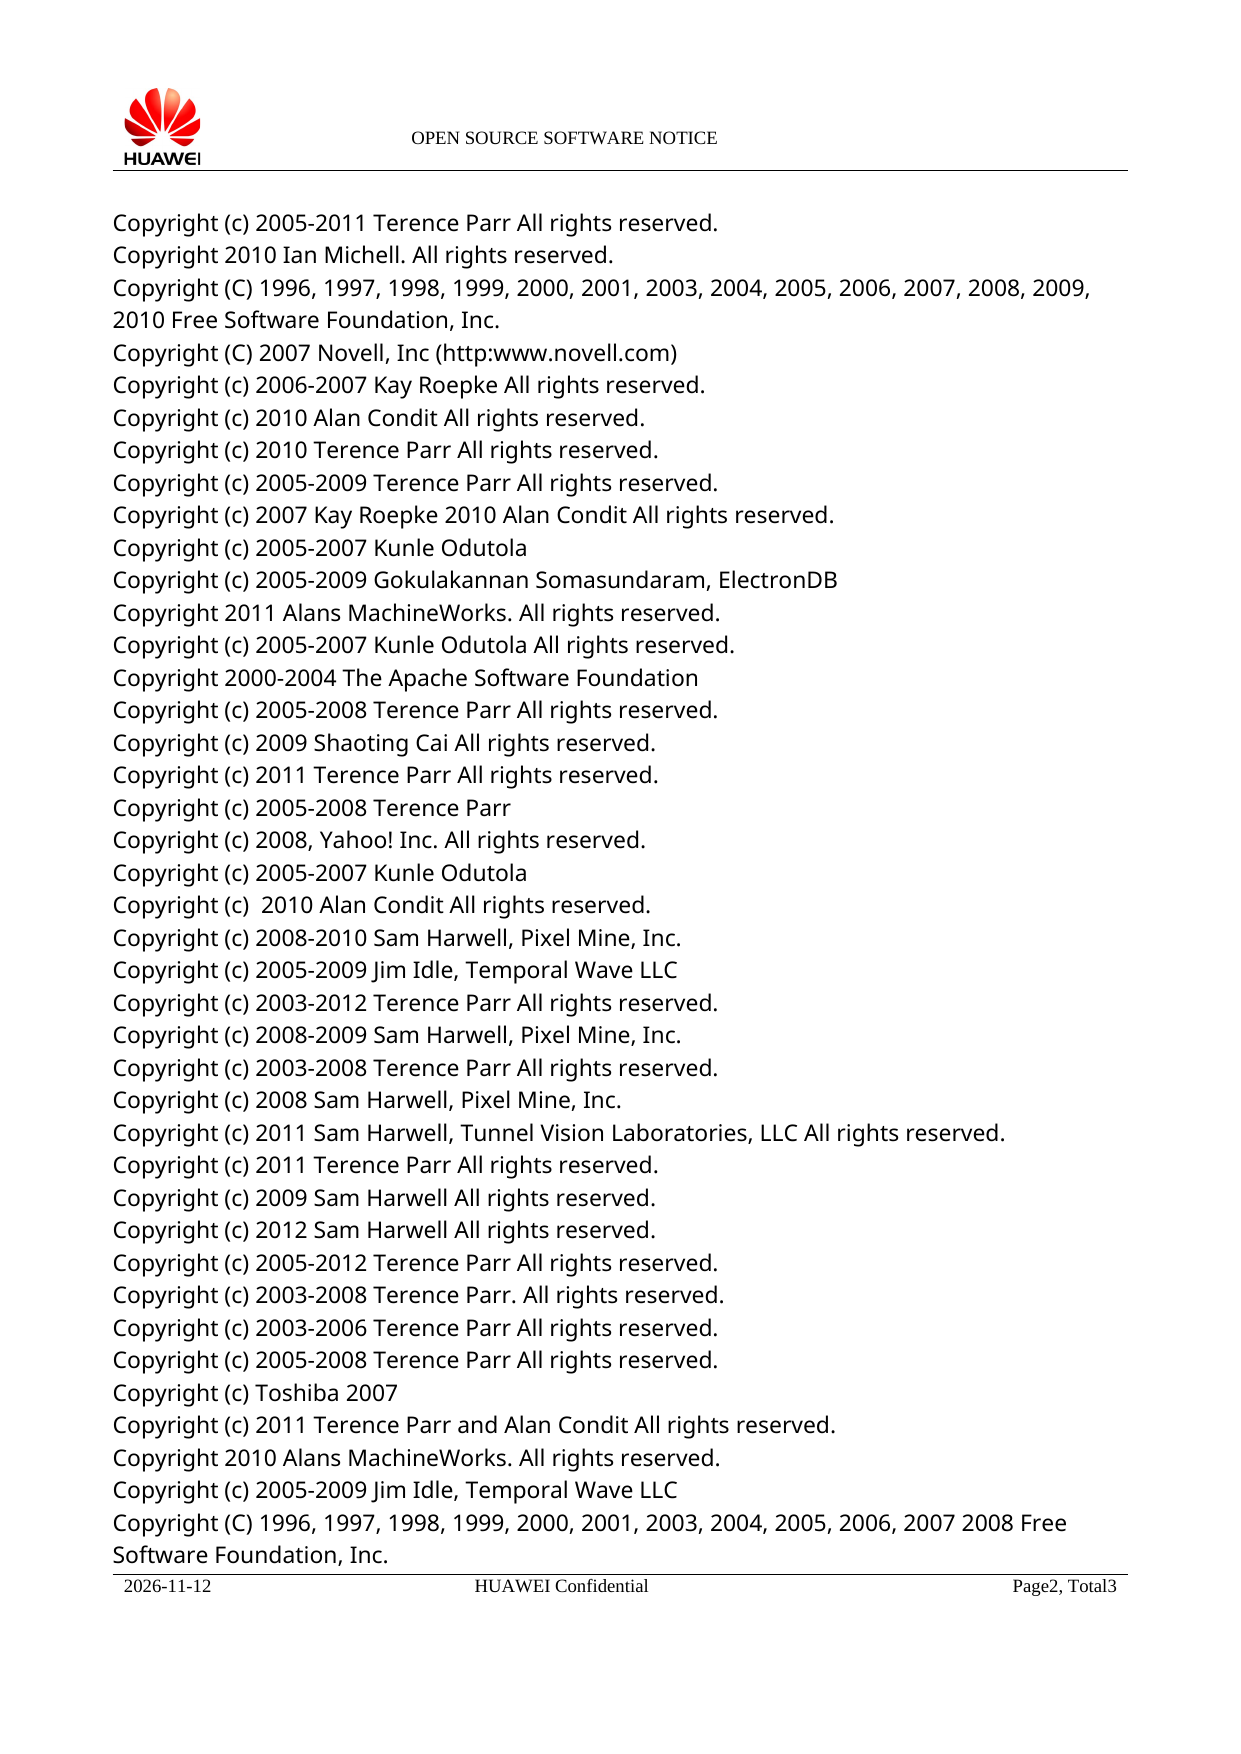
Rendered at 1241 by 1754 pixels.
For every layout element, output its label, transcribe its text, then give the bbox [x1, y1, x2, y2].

picture [124, 88, 201, 165]
